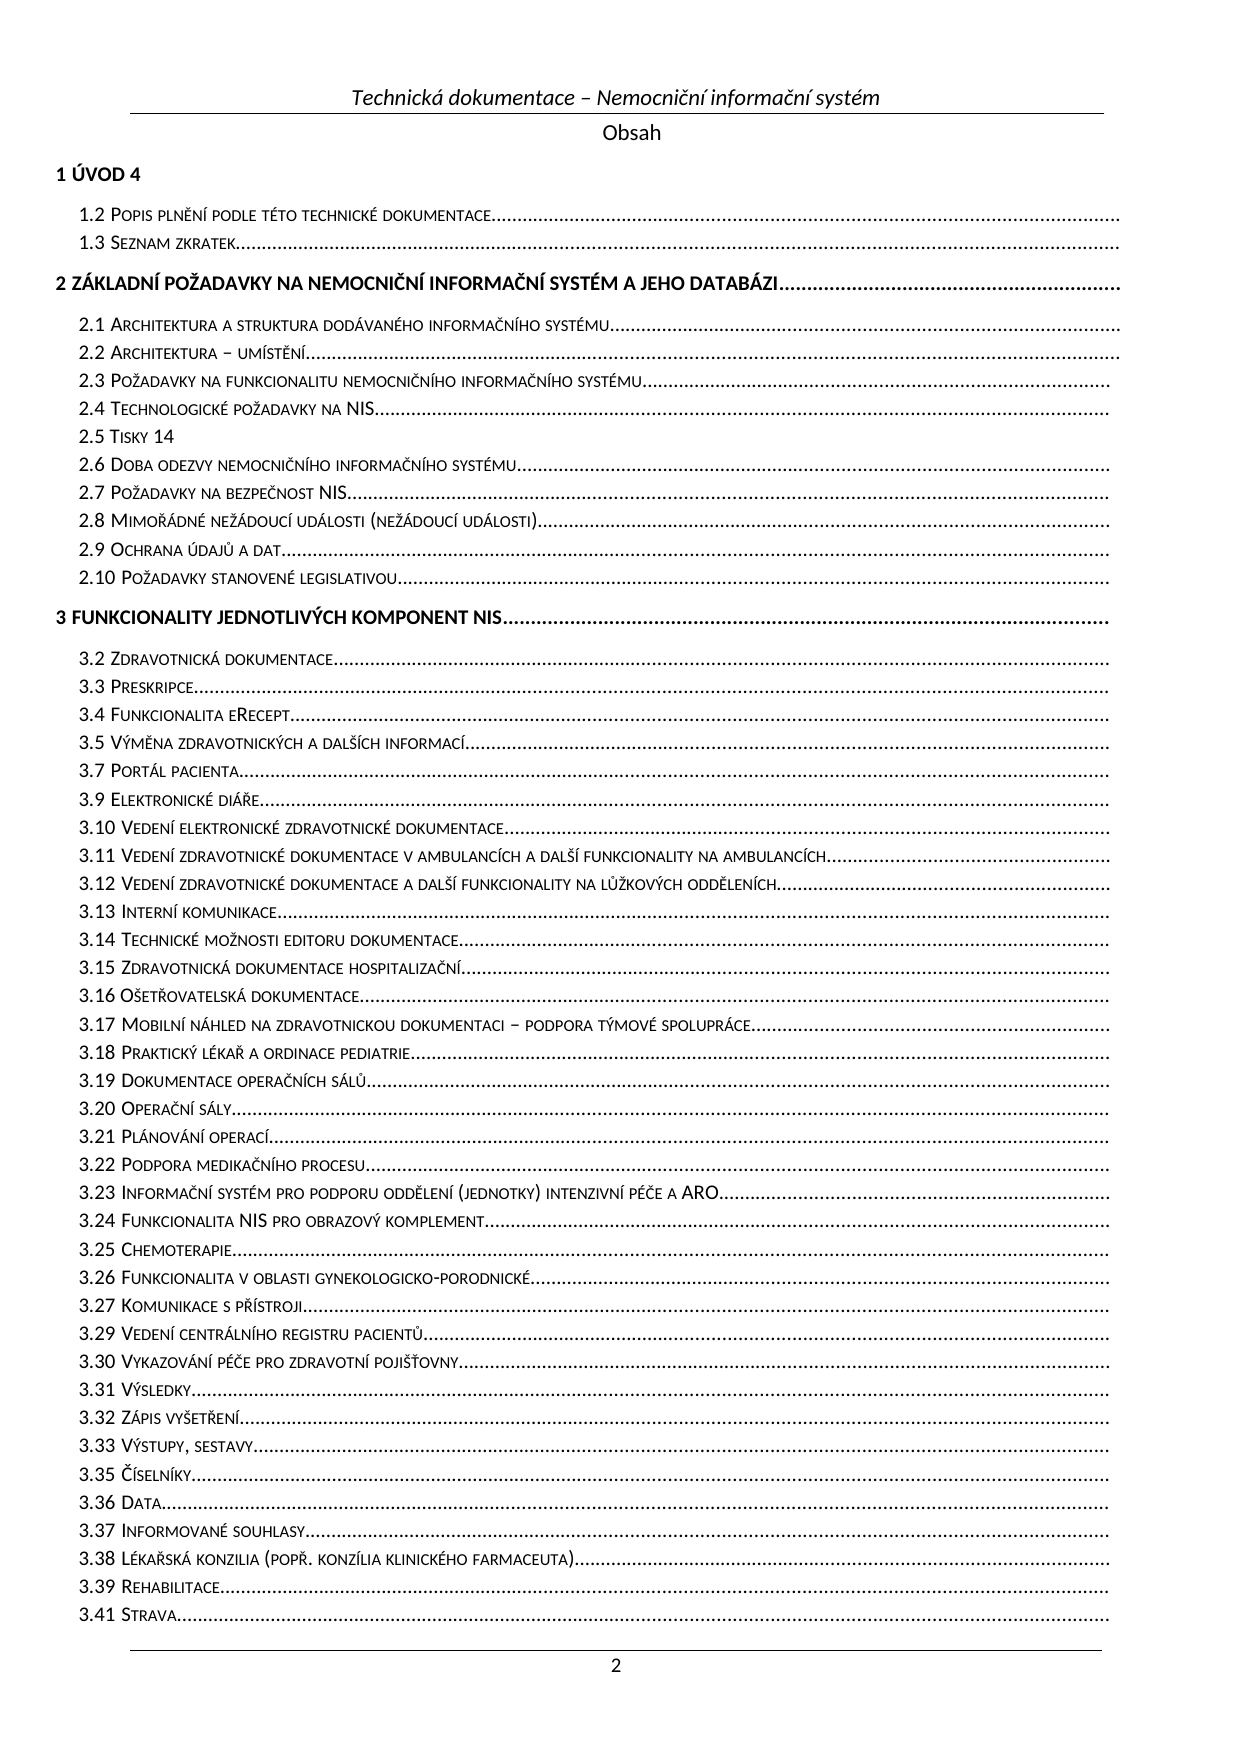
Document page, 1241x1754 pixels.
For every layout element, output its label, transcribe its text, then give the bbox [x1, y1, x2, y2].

text 3.23 Informační systém pro podporu oddělení (jednotky) intenzivní péče a ARO 44 [78, 1179, 1055, 1205]
text 3.25 Chemoterapie 45 [78, 1236, 1055, 1261]
text 3.32 Zápis vyšetření 52 [78, 1404, 1055, 1430]
text 3.7 Portál pacienta 24 [78, 758, 1055, 783]
text 3.31 Výsledky 51 [78, 1376, 1055, 1402]
text 2.7 Požadavky na bezpečnost NIS 15 [78, 479, 1055, 505]
text 3.39 Rehabilitace 53 [78, 1573, 1055, 1599]
text 3.10 Vedení elektronické zdravotnické dokumentace 26 [78, 814, 1055, 839]
text 3.19 Dokumentace operačních sálů 41 [78, 1067, 1055, 1092]
text 3.5 Výměna zdravotnických a dalších informací 23 [78, 729, 1055, 755]
text 2 Základní požadavky na nemocniční informační systém a jeho databázi 7 [55, 270, 1055, 296]
text 2.6 Doba odezvy nemocničního informačního systému 15 [78, 451, 1055, 477]
text 3.33 Výstupy, sestavy 53 [78, 1433, 1055, 1458]
text 2.4 Technologické požadavky na NIS 12 [78, 395, 1055, 421]
text 2.8 Mimořádné nežádoucí události (nežádoucí události) 17 [78, 508, 1055, 533]
text 3.26 Funkcionalita v oblasti gynekologicko-porodnické 45 [78, 1264, 1055, 1289]
text 3.35 Číselníky 53 [78, 1461, 1055, 1486]
text 3.4 Funkcionalita eRecept 22 [78, 701, 1055, 727]
text 3.36 Data 53 [78, 1489, 1055, 1514]
text 3.37 Informované souhlasy 53 [78, 1517, 1055, 1542]
text 1.3 Seznam zkratek 6 [78, 229, 1055, 255]
text 2.5 Tisky 14 [78, 423, 1055, 449]
text 3.2 Zdravotnická dokumentace 19 [78, 645, 1055, 671]
text 2.2 Architektura – umístění 9 [78, 339, 1055, 364]
text 2.10 Požadavky stanovené legislativou 18 [78, 564, 1055, 589]
text 3.27 Komunikace s přístroji 46 [78, 1292, 1055, 1317]
text 1.2 Popis plnění podle této technické dokumentace 5 [78, 201, 1055, 227]
text 2.3 Požadavky na funkcionalitu nemocničního informačního systému 10 [78, 367, 1055, 392]
text 3.18 Praktický lékař a ordinace pediatrie 41 [78, 1039, 1055, 1064]
text 3.30 Vykazování péče pro zdravotní pojišťovny 47 [78, 1348, 1055, 1374]
text 3.20 Operační sály 42 [78, 1095, 1055, 1121]
text 3.11 Vedení zdravotnické dokumentace v ambulancích a další funkcionality na ambulancích 28 [78, 842, 1055, 867]
text 1 Úvod 4 [55, 161, 1055, 186]
text 3 Funkcionality jednotlivých komponent NIS 18 [55, 604, 1055, 630]
text 2.1 Architektura a struktura dodávaného informačního systému 7 [78, 311, 1055, 336]
text 3.21 Plánování operací 43 [78, 1123, 1055, 1149]
text 3.16 Ošetřovatelská dokumentace 38 [78, 983, 1055, 1008]
text 3.13 Interní komunikace 34 [78, 898, 1055, 924]
text Obsah [130, 118, 1134, 146]
text 3.41 Strava 54 [78, 1601, 1055, 1627]
text 3.3 Preskripce 20 [78, 673, 1055, 699]
text 3.38 Lékařská konzilia (popř. konzília klinického farmaceuta) 53 [78, 1545, 1055, 1571]
text 3.17 Mobilní náhled na zdravotnickou dokumentaci – podpora týmové spolupráce 40 [78, 1011, 1055, 1036]
text 3.24 Funkcionalita NIS pro obrazový komplement 44 [78, 1208, 1055, 1233]
text 3.29 Vedení centrálního registru pacientů 46 [78, 1320, 1055, 1346]
text 3.22 Podpora medikačního procesu 43 [78, 1151, 1055, 1177]
text 3.12 Vedení zdravotnické dokumentace a další funkcionality na lůžkových odděleních 31 [78, 870, 1055, 896]
text 3.9 Elektronické diáře 25 [78, 786, 1055, 811]
text 2.9 Ochrana údajů a dat 18 [78, 536, 1055, 561]
text 3.14 Technické možnosti editoru dokumentace 34 [78, 926, 1055, 952]
text 3.15 Zdravotnická dokumentace hospitalizační 35 [78, 954, 1055, 980]
